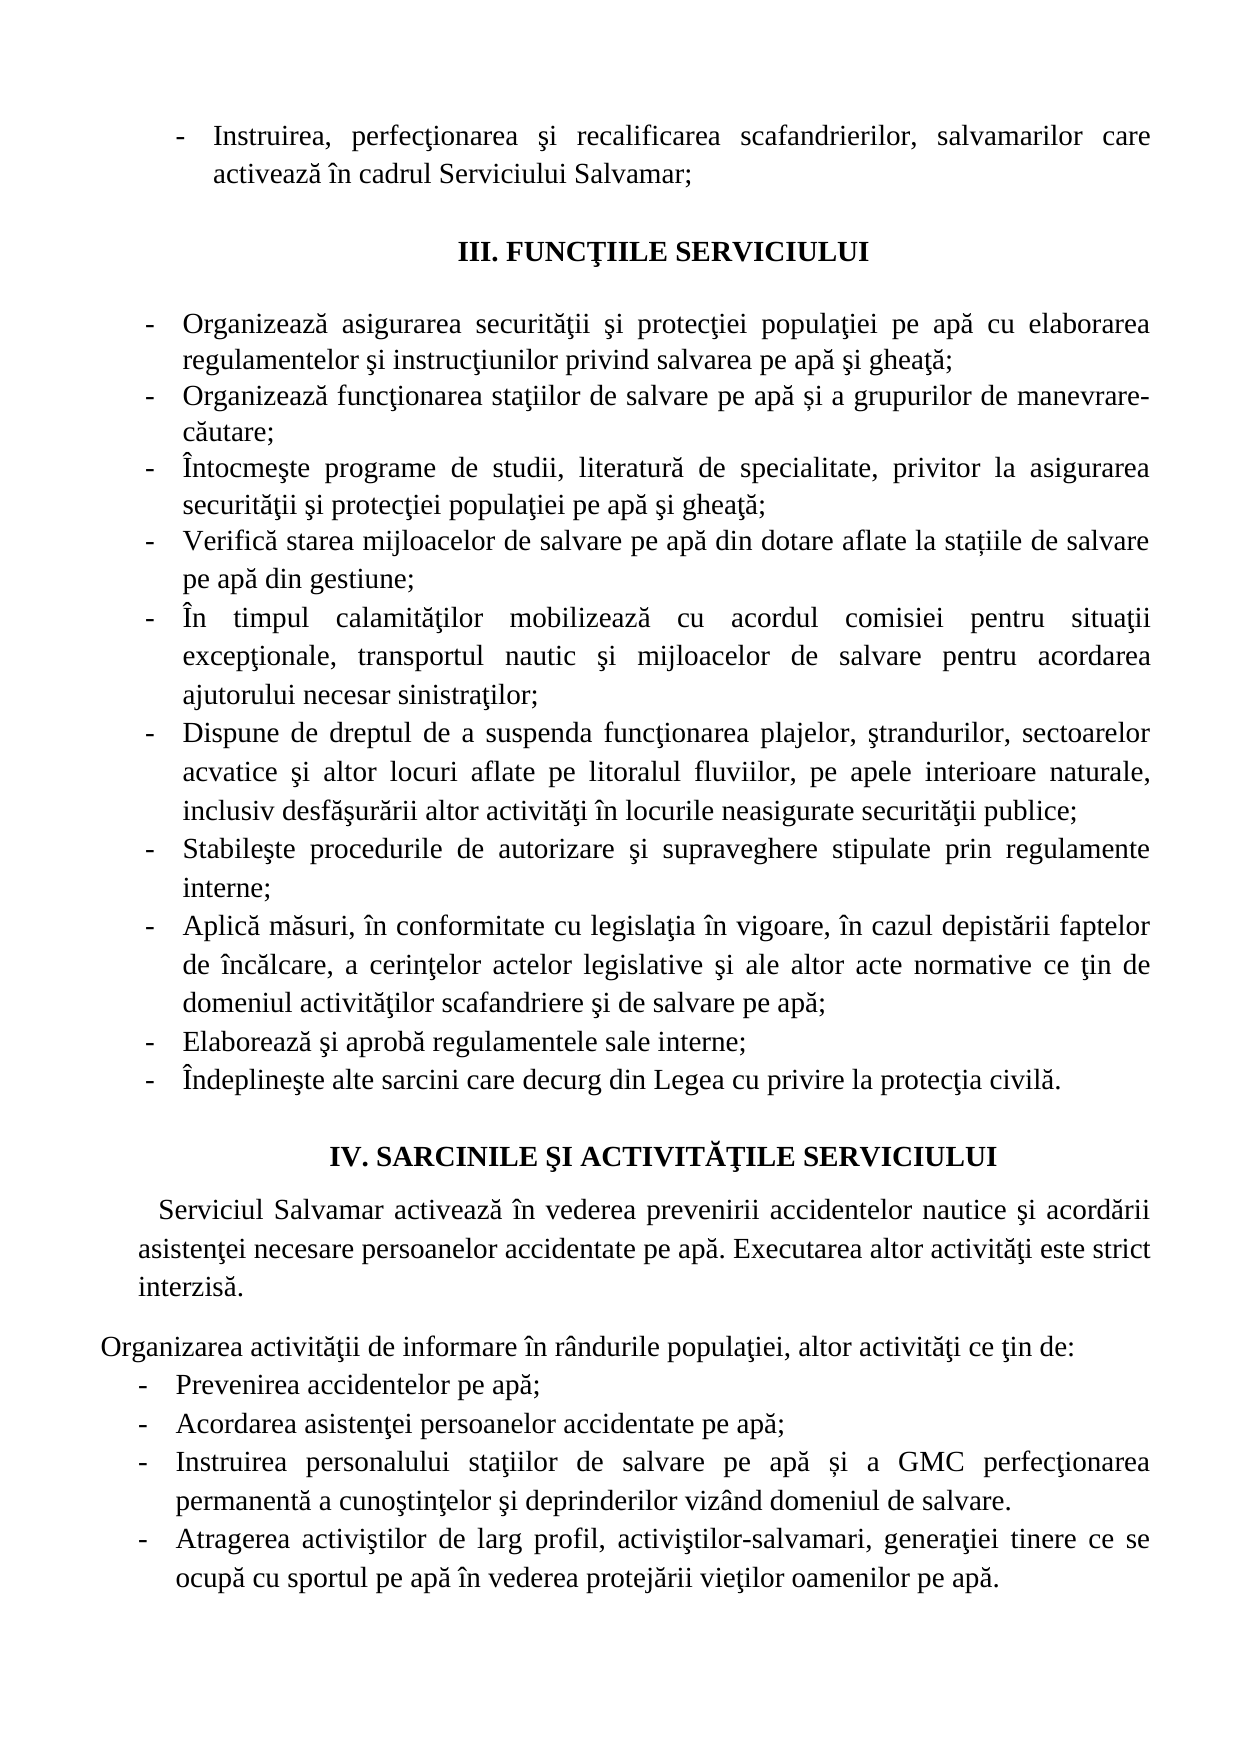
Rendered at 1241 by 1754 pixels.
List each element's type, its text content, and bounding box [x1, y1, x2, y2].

list IV. SARCINILE ŞI ACTIVITĂŢILE SERVICIULUI [175, 1139, 1152, 1173]
list Instruirea, perfecţionarea şi recalificarea scafandrierilor, salvamarilor care activează în cadrul Serviciului Salvamar; [175, 118, 1152, 190]
list Verifică starea mijloacelor de salvare pe apă din dotare aflate la stațiile de salvare pe apă din gestiune; [145, 523, 1152, 595]
list Îndeplineşte alte sarcini care decurg din Legea cu privire la protecţia civilă. [145, 1062, 1152, 1096]
list Acordarea asistenţei persoanelor accidentate pe apă; [138, 1406, 1152, 1439]
list Stabileşte procedurile de autorizare şi supraveghere stipulate prin regulamente interne; [145, 831, 1152, 903]
list Aplică măsuri, în conformitate cu legislaţia în vigoare, în cazul depistării faptelor de încălcare, a cerinţelor actelor legislative şi ale altor acte normative ce ţin de domeniul activităţilor scafandriere şi de salvare pe apă; [145, 908, 1152, 1019]
list Prevenirea accidentelor pe apă; [138, 1367, 1152, 1401]
list Elaborează şi aprobă regulamentele sale interne; [145, 1024, 1152, 1057]
list Instruirea personalului staţiilor de salvare pe apă și a GMC perfecţionarea permanentă a cunoştinţelor şi deprinderilor vizând domeniul de salvare. [138, 1444, 1152, 1517]
list Organizează asigurarea securităţii şi protecţiei populaţiei pe apă cu elaborarea regulamentelor şi instrucţiunilor privind salvarea pe apă şi gheaţă; [145, 306, 1152, 376]
list Întocmeşte programe de studii, literatură de specialitate, privitor la asigurarea securităţii şi protecţiei populaţiei pe apă şi gheaţă; [145, 451, 1152, 520]
list Organizează funcţionarea staţiilor de salvare pe apă și a grupurilor de manevrare-căutare; [145, 378, 1152, 448]
text Organizarea activităţii de informare în rândurile populaţiei, altor activităţi ce ţin de: [100, 1329, 1152, 1362]
text Serviciul Salvamar activează în vederea prevenirii accidentelor nautice şi acordării asistenţei necesare persoanelor accidentate pe apă. Executarea altor activităţi este strict interzisă. [138, 1192, 1152, 1303]
list Dispune de dreptul de a suspenda funcţionarea plajelor, ştrandurilor, sectoarelor acvatice şi altor locuri aflate pe litoralul fluviilor, pe apele interioare naturale, inclusiv desfăşurării altor activităţi în locurile neasigurate securităţii publice; [145, 716, 1152, 826]
list În timpul calamităţilor mobilizează cu acordul comisiei pentru situaţii excepţionale, transportul nautic şi mijloacelor de salvare pentru acordarea ajutorului necesar sinistraţilor; [145, 600, 1152, 711]
list Atragerea activiştilor de larg profil, activiştilor-salvamari, generaţiei tinere ce se ocupă cu sportul pe apă în vederea protejării vieţilor oamenilor pe apă. [138, 1522, 1152, 1594]
list III. FUNCŢIILE SERVICIULUI [175, 234, 1152, 267]
